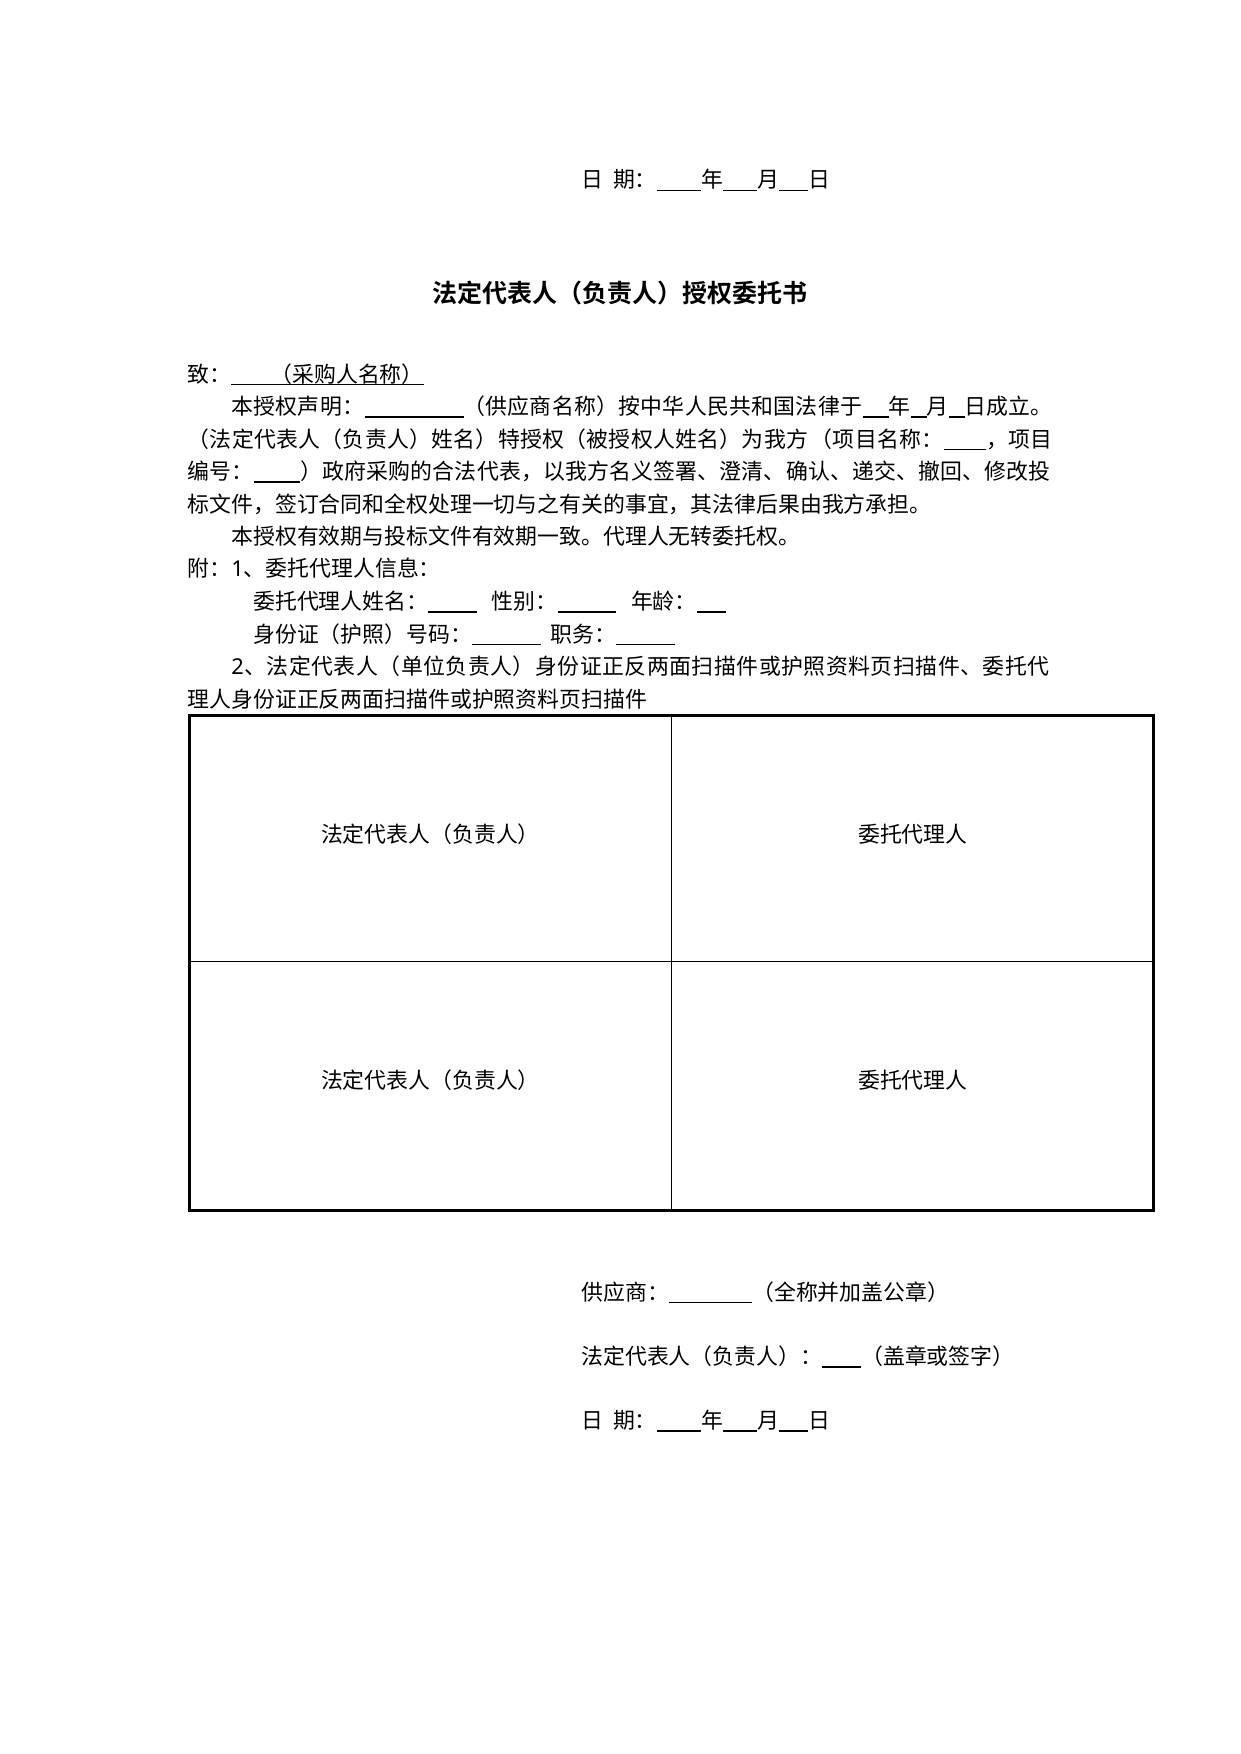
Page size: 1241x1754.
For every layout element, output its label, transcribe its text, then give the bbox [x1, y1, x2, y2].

table_cell 法定代表人（负责人） [191, 962, 671, 1209]
text 致： （采购人名称） [187, 356, 1053, 389]
text 附：1、委托代理人信息： [187, 551, 1053, 584]
text 2、法定代表人（单位负责人）身份证正反两面扫描件或护照资料页扫描件、委托代理人身份证正反两面扫描件或护照资料页扫描件 [187, 649, 1053, 714]
text 供应商： （全称并加盖公章） [187, 1274, 1053, 1307]
text 日 期： 年 月 日 [187, 162, 1053, 194]
table_cell 委托代理人 [672, 962, 1152, 1209]
text 委托代理人姓名： 性别： 年龄： [187, 584, 1053, 616]
text 身份证（护照）号码： 职务： [187, 616, 1053, 649]
table_header 委托代理人 [672, 717, 1152, 961]
table_header 法定代表人（负责人） [191, 717, 671, 961]
text 本授权声明： （供应商名称）按中华人民共和国法律于 年 月 日成立。 （法定代表人（负责人）姓名）特授权（被授权人姓名）为我方（项目名称： ，项目编号： ）政府采购的合法代表，以我方名义签署、澄清、确认、递交、撤回、修改投标文件，签订合同和全权处理一切与之有关的事宜，其法律后果由我方承担。 [187, 389, 1053, 519]
text 法定代表人（负责人）： （盖章或签字） [187, 1338, 1053, 1371]
text 本授权有效期与投标文件有效期一致。代理人无转委托权。 [187, 519, 1053, 551]
text 法定代表人（负责人）授权委托书 [187, 259, 1053, 324]
text 日 期： 年 月 日 [187, 1402, 1053, 1435]
